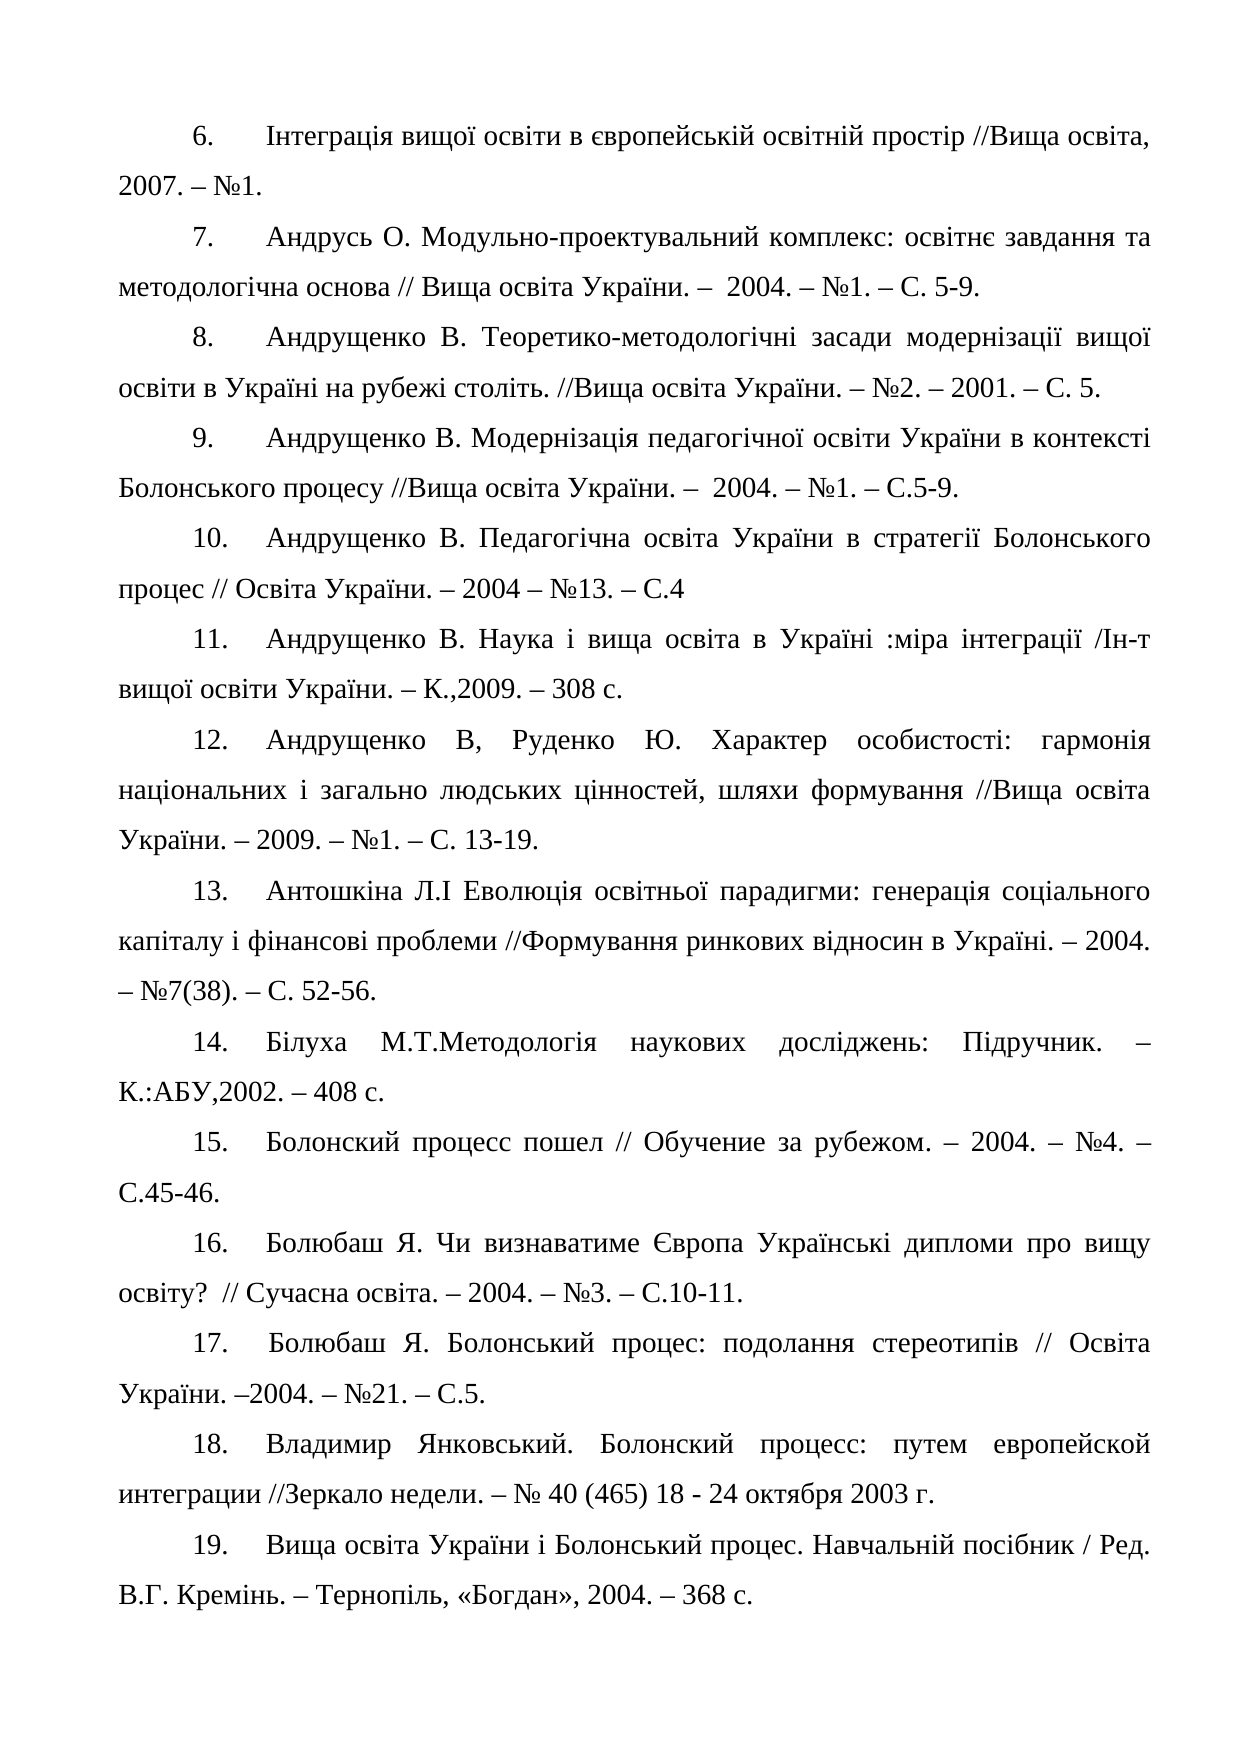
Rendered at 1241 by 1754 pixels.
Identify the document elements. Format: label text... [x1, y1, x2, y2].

list Болюбаш Я. Болонський процес: подолання стереотипів // Освіта України. –2004. – №21. – С.5. [118, 1326, 1152, 1409]
list Болонский процесс пошел // Обучение за рубежом. – 2004. – №4. –С.45-46. [118, 1124, 1152, 1208]
list Антошкіна Л.І Еволюція освітньої парадигми: генерація соціального капіталу і фінансові проблеми //Формування ринкових відносин в Україні. – 2004. – №7(38). – С. 52-56. [118, 873, 1152, 1007]
list Інтеграція вищої освіти в європейській освітній простір //Вища освіта, 2007. – №1. [118, 118, 1152, 202]
list Андрусь О. Модульно-проектувальний комплекс: освітнє завдання та методологічна основа // Вища освіта України. – 2004. – №1. – С. 5-9. [118, 219, 1152, 303]
list Андрущенко В. Наука і вища освіта в Україні :міра інтеграції /Ін-т вищої освіти України. – К.,2009. – 308 с. [118, 621, 1152, 705]
list Андрущенко В. Педагогічна освіта України в стратегії Болонського процес // Освіта України. – 2004 – №13. – С.4 [118, 521, 1152, 604]
list Болюбаш Я. Чи визнаватиме Європа Українські дипломи про вищу освіту? // Сучасна освіта. – 2004. – №3. – С.10-11. [118, 1225, 1152, 1309]
list Андрущенко В, Руденко Ю. Характер особистості: гармонія національних і загально людських цінностей, шляхи формування //Вища освіта України. – 2009. – №1. – С. 13-19. [118, 722, 1152, 856]
list Андрущенко В. Модернізація педагогічної освіти України в контексті Болонського процесу //Вища освіта України. – 2004. – №1. – С.5-9. [118, 420, 1152, 504]
list Андрущенко В. Теоретико-методологічні засади модернізації вищої освіти в Україні на рубежі століть. //Вища освіта України. – №2. – 2001. – С. 5. [118, 319, 1152, 403]
list Білуха М.Т.Методологія наукових досліджень: Підручник. – К.:АБУ,2002. – 408 с. [118, 1024, 1152, 1108]
list Вища освіта України і Болонський процес. Навчальній посібник / Ред. В.Г. Кремінь. – Тернопіль, «Богдан», 2004. – 368 с. [118, 1527, 1152, 1611]
list Владимир Янковський. Болонский процесс: путем европейской интеграции //Зеркало недели. – № 40 (465) 18 - 24 октября 2003 г. [118, 1426, 1152, 1510]
